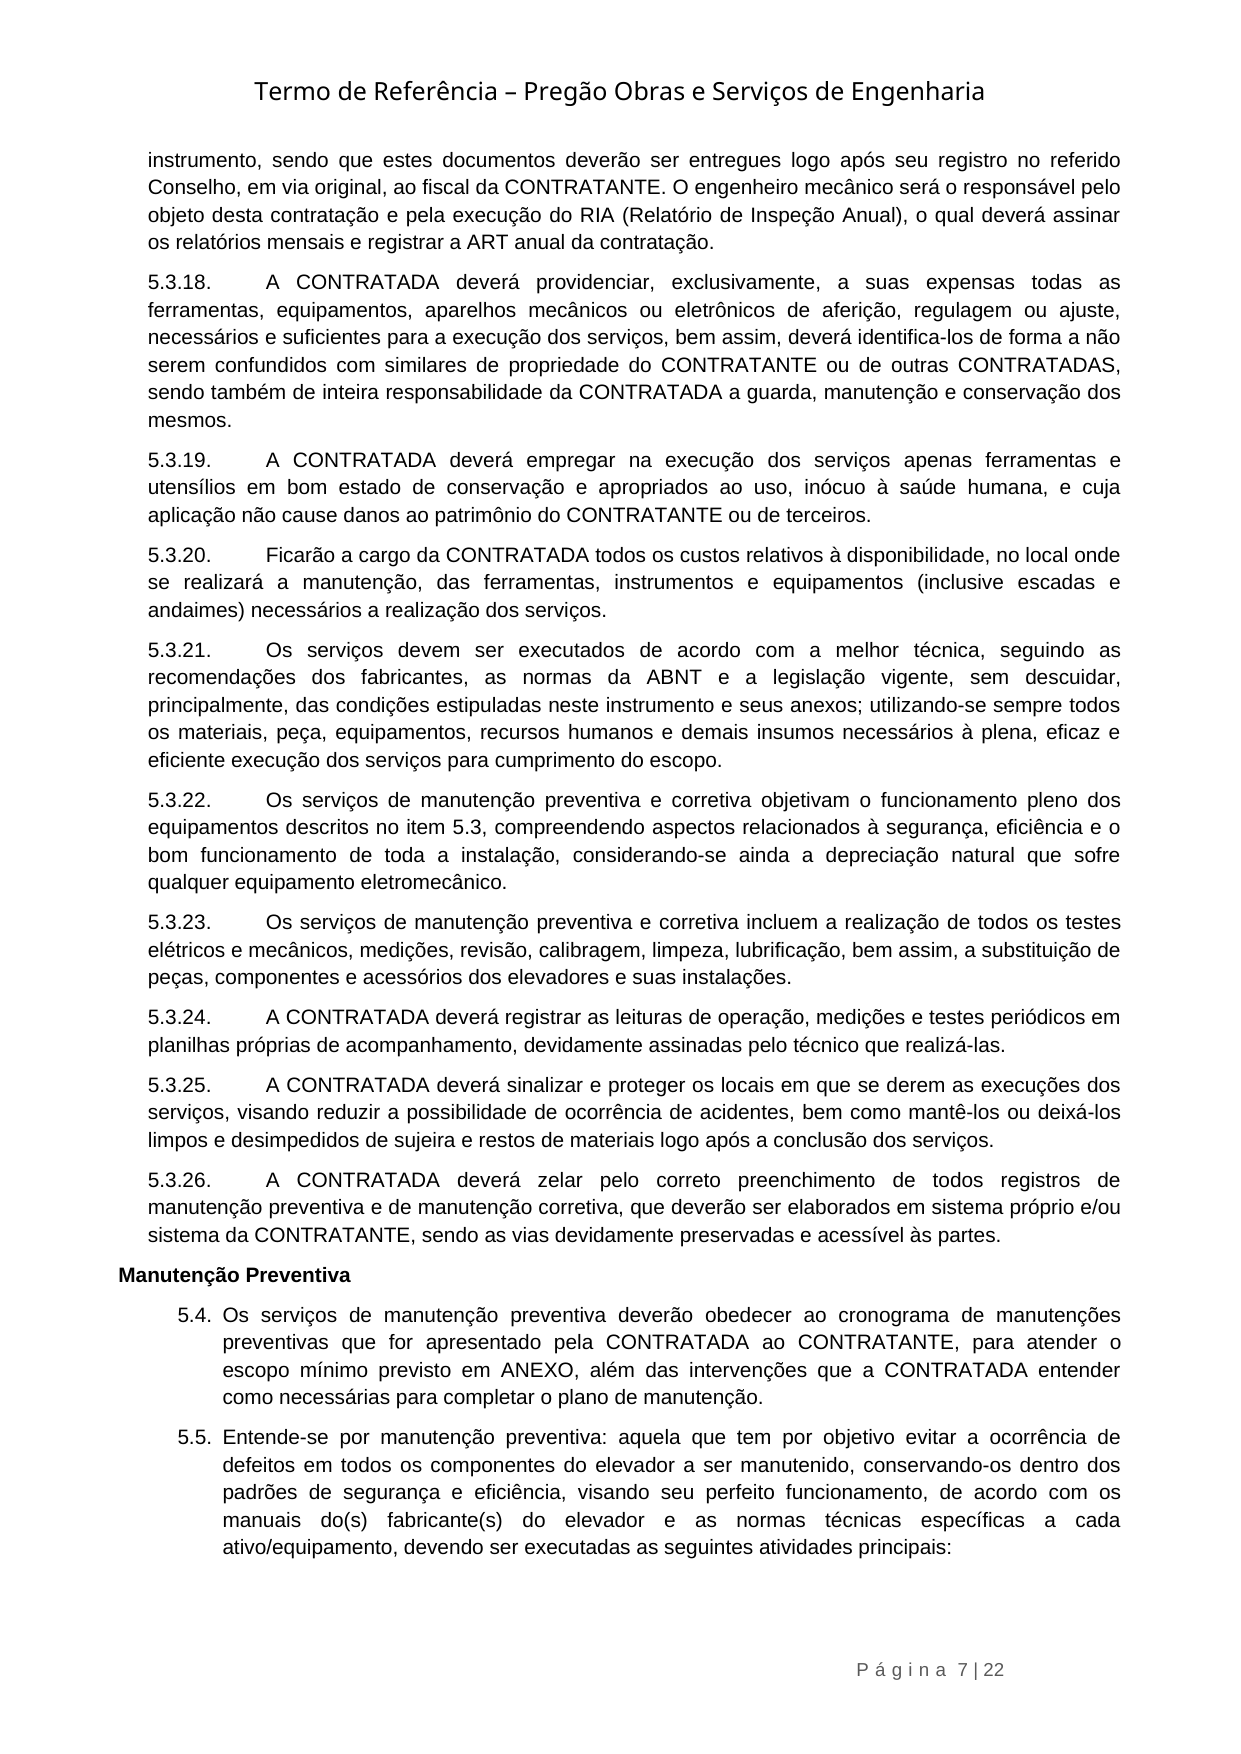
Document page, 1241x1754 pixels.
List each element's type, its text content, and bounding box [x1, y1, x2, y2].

text Entende-se por manutenção preventiva: aquela que tem por objetivo evitar a ocorrência de defeitos em todos os componentes do elevador a ser manutenido, conservando-os dentro dos padrões de segurança e eficiência, visando seu perfeito funcionamento, de acordo com os manuais do(s) fabricante(s) do elevador e as normas técnicas específicas a cada ativo/equipamento, devendo ser executadas as seguintes atividades principais: [177, 1425, 1122, 1559]
text A CONTRATADA deverá sinalizar e proteger os locais em que se derem as execuções dos serviços, visando reduzir a possibilidade de ocorrência de acidentes, bem como mantê-los ou deixá-los limpos e desimpedidos de sujeira e restos de materiais logo após a conclusão dos serviços. [148, 1073, 1122, 1152]
text Ficarão a cargo da CONTRATADA todos os custos relativos à disponibilidade, no local onde se realizará a manutenção, das ferramentas, instrumentos e equipamentos (inclusive escadas e andaimes) necessários a realização dos serviços. [148, 543, 1122, 622]
text Os serviços de manutenção preventiva deverão obedecer ao cronograma de manutenções preventivas que for apresentado pela CONTRATADA ao CONTRATANTE, para atender o escopo mínimo previsto em ANEXO, além das intervenções que a CONTRATADA entender como necessárias para completar o plano de manutenção. [177, 1303, 1122, 1409]
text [148, 148, 1122, 254]
list Manutenção Preventiva [118, 1263, 1122, 1287]
text Os serviços de manutenção preventiva e corretiva objetivam o funcionamento pleno dos equipamentos descritos no item 5.3, compreendendo aspectos relacionados à segurança, eficiência e o bom funcionamento de toda a instalação, considerando-se ainda a depreciação natural que sofre qualquer equipamento eletromecânico. [148, 788, 1122, 894]
text A CONTRATADA deverá registrar as leituras de operação, medições e testes periódicos em planilhas próprias de acompanhamento, devidamente assinadas pelo técnico que realizá-las. [148, 1005, 1122, 1057]
text A CONTRATADA deverá providenciar, exclusivamente, a suas expensas todas as ferramentas, equipamentos, aparelhos mecânicos ou eletrônicos de aferição, regulagem ou ajuste, necessários e suficientes para a execução dos serviços, bem assim, deverá identifica-los de forma a não serem confundidos com similares de propriedade do CONTRATANTE ou de outras CONTRATADAS, sendo também de inteira responsabilidade da CONTRATADA a guarda, manutenção e conservação dos mesmos. [148, 270, 1122, 432]
text Os serviços de manutenção preventiva e corretiva incluem a realização de todos os testes elétricos e mecânicos, medições, revisão, calibragem, limpeza, lubrificação, bem assim, a substituição de peças, componentes e acessórios dos elevadores e suas instalações. [148, 910, 1122, 989]
text Os serviços devem ser executados de acordo com a melhor técnica, seguindo as recomendações dos fabricantes, as normas da ABNT e a legislação vigente, sem descuidar, principalmente, das condições estipuladas neste instrumento e seus anexos; utilizando-se sempre todos os materiais, peça, equipamentos, recursos humanos e demais insumos necessários à plena, eficaz e eficiente execução dos serviços para cumprimento do escopo. [148, 638, 1122, 772]
text A CONTRATADA deverá empregar na execução dos serviços apenas ferramentas e utensílios em bom estado de conservação e apropriados ao uso, inócuo à saúde humana, e cuja aplicação não cause danos ao patrimônio do CONTRATANTE ou de terceiros. [148, 448, 1122, 527]
text A CONTRATADA deverá zelar pelo correto preenchimento de todos registros de manutenção preventiva e de manutenção corretiva, que deverão ser elaborados em sistema próprio e/ou sistema da CONTRATANTE, sendo as vias devidamente preservadas e acessível às partes. [148, 1168, 1122, 1247]
